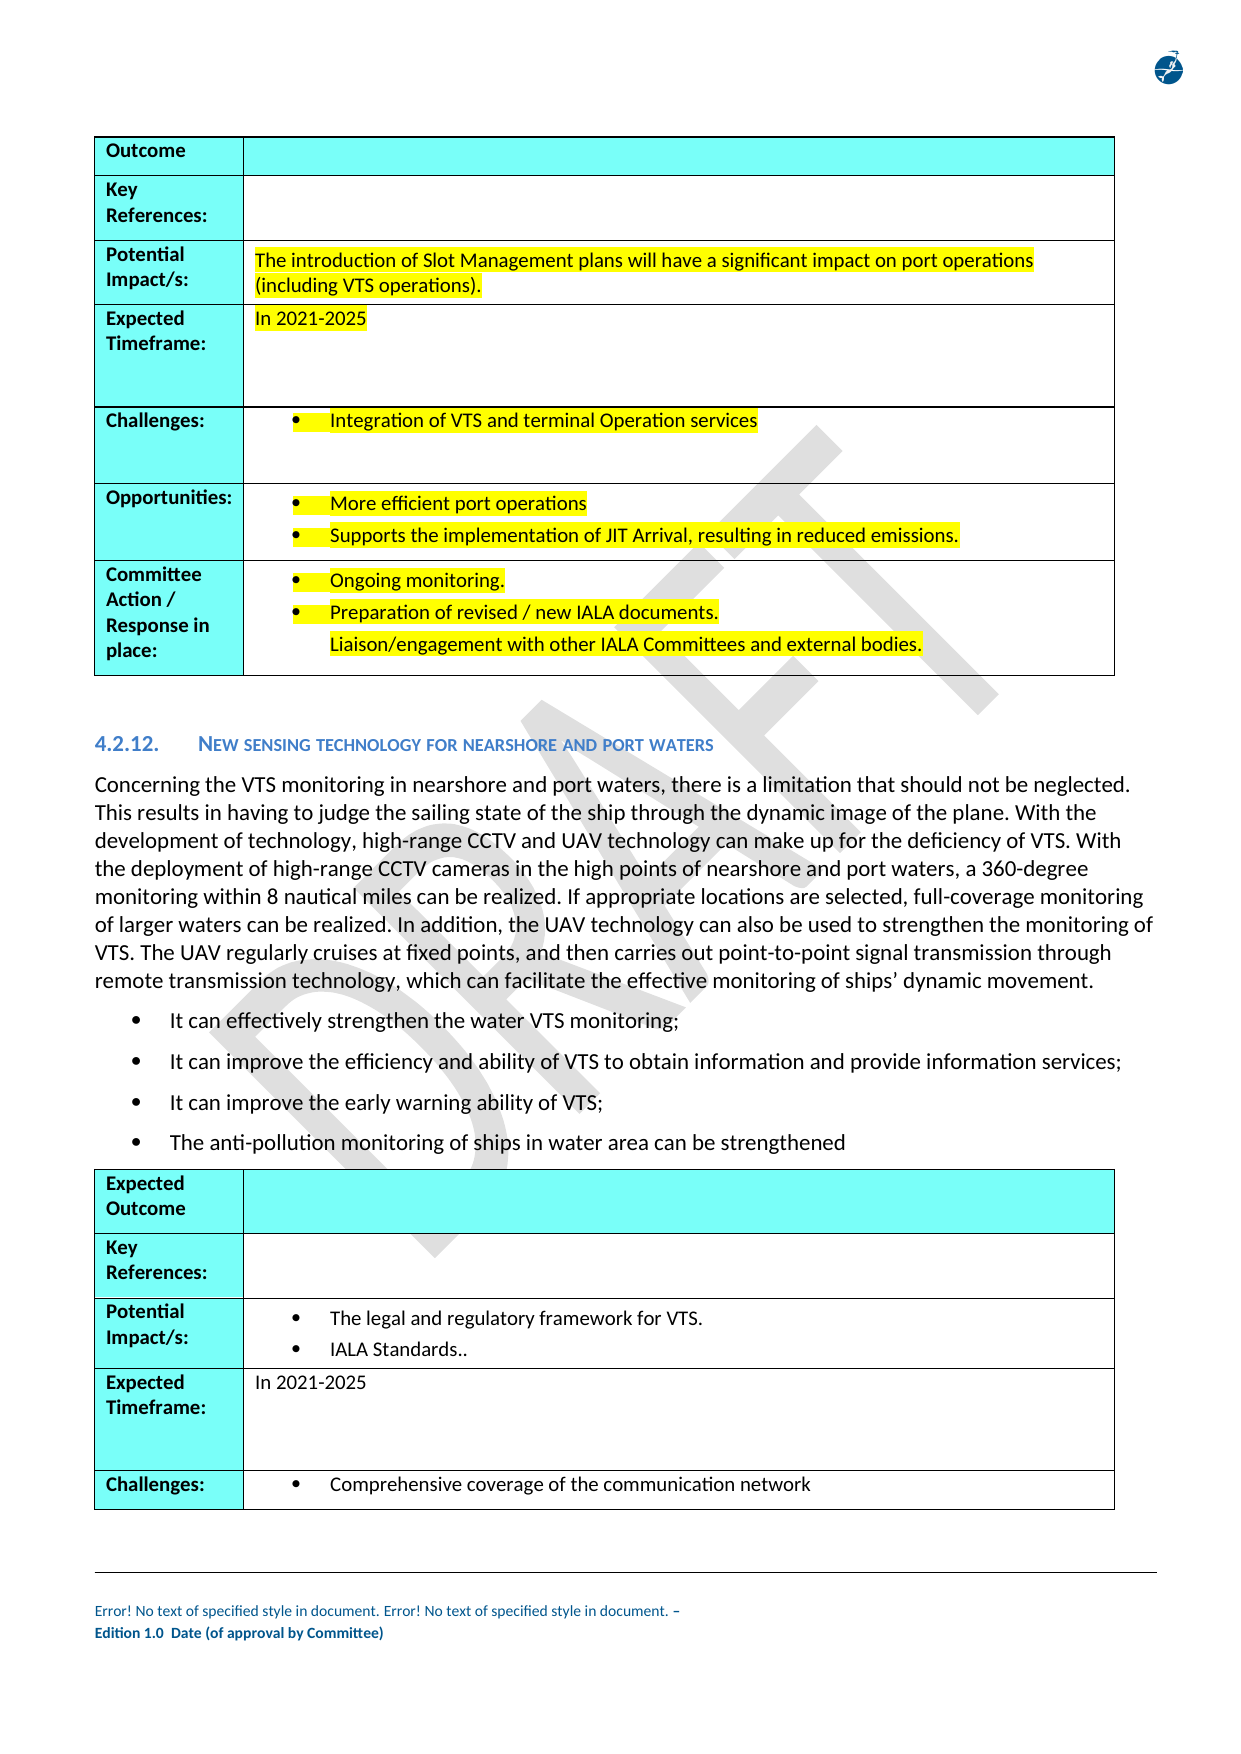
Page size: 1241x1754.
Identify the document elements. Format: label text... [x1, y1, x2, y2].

table_cell Expected Timeframe: [95, 305, 243, 406]
table_cell Expected Timeframe: [95, 1369, 243, 1470]
subtitle New sensing technology for nearshore and port waters [94, 729, 1157, 757]
table_cell Opportunities: [95, 484, 243, 560]
table_cell Key References: [95, 1234, 243, 1297]
text Concerning the VTS monitoring in nearshore and port waters, there is a limitation that should not be neglected. This results in having to judge the sailing state of the ship through the dynamic image of the plane. With the development of technology, high-range CCTV and UAV technology can make up for the deficiency of VTS. With the deployment of high-range CCTV cameras in the high points of nearshore and port waters, a 360-degree monitoring within 8 nautical miles can be realized. If appropriate locations are selected, full-coverage monitoring of larger waters can be realized. In addition, the UAV technology can also be used to strengthen the monitoring of VTS. The UAV regularly cruises at fixed points, and then carries out point-to-point signal transmission through remote transmission technology, which can facilitate the effective monitoring of ships’ dynamic movement. [94, 770, 1157, 994]
table_cell The introduction of Slot Management plans will have a significant impact on port operations (including VTS operations). [244, 241, 1114, 304]
table_cell The legal and regulatory framework for VTS. IALA Standards.. [244, 1299, 1114, 1368]
table_header [244, 1170, 1114, 1233]
table_cell In 2021-2025 [244, 305, 1114, 406]
picture [1123, 0, 1241, 119]
table_cell Challenges: [95, 408, 243, 483]
table_header Expected Outcome [95, 1170, 243, 1233]
table_cell [244, 176, 1114, 240]
table_cell Challenges: [95, 1471, 243, 1509]
list The anti-pollution monitoring of ships in water area can be strengthened [132, 1128, 1157, 1156]
list It can improve the early warning ability of VTS; [132, 1088, 1157, 1116]
table_cell Potential Impact/s: [95, 1299, 243, 1368]
list It can effectively strengthen the water VTS monitoring; [132, 1007, 1157, 1035]
table_cell Key References: [95, 176, 243, 240]
table_cell [244, 1234, 1114, 1297]
table_cell Integration of VTS and terminal Operation services [244, 408, 1114, 483]
table_cell Ongoing monitoring. Preparation of revised / new IALA documents. Liaison/engagement with other IALA Committees and external bodies. [244, 561, 1114, 675]
list It can improve the efficiency and ability of VTS to obtain information and provide information services; [132, 1047, 1157, 1075]
table_header Expected Outcome [95, 138, 243, 175]
table_cell Potential Impact/s: [95, 241, 243, 304]
table_header [244, 138, 1114, 175]
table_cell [244, 1471, 1114, 1509]
table_cell More efficient port operations Supports the implementation of JIT Arrival, resulting in reduced emissions. [244, 484, 1114, 560]
table_cell Committee Action / Response in place: [95, 561, 243, 675]
table_cell In 2021-2025 [244, 1369, 1114, 1470]
